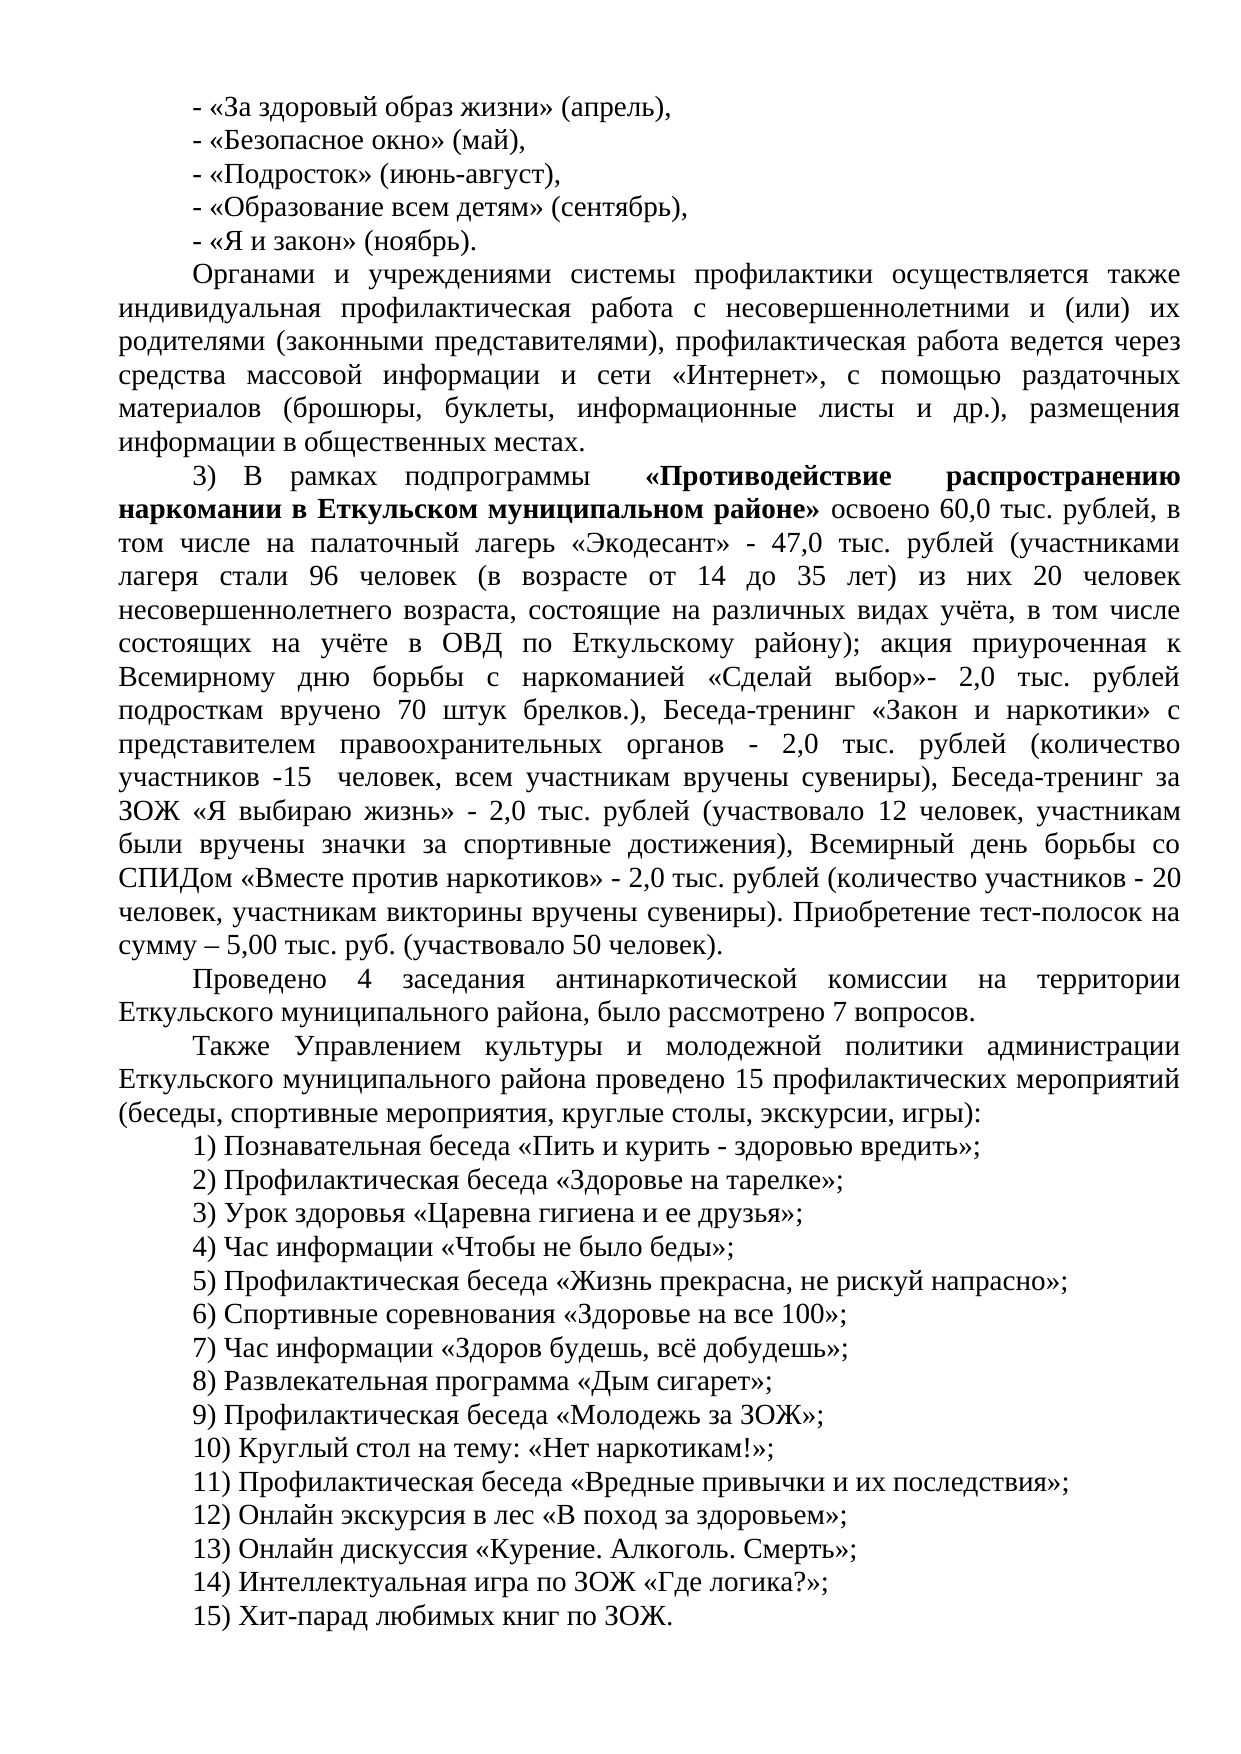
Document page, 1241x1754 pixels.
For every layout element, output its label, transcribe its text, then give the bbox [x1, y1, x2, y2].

text Проведено 4 заседания антинаркотической комиссии на территории Еткульского муниципального района, было рассмотрено 7 вопросов. [118, 961, 1181, 1028]
text 1) Познавательная беседа «Пить и курить - здоровью вредить»; [118, 1128, 1181, 1162]
text - «За здоровый образ жизни» (апрель), [118, 89, 1181, 122]
text 6) Спортивные соревнования «Здоровье на все 100»; [118, 1296, 1181, 1330]
text Органами и учреждениями системы профилактики осуществляется также индивидуальная профилактическая работа с несовершеннолетними и (или) их родителями (законными представителями), профилактическая работа ведется через средства массовой информации и сети «Интернет», с помощью раздаточных материалов (брошюры, буклеты, информационные листы и др.), размещения информации в общественных местах. [118, 256, 1181, 458]
text 8) Развлекательная программа «Дым сигарет»; [118, 1363, 1181, 1397]
text 13) Онлайн дискуссия «Курение. Алкоголь. Смерть»; [118, 1531, 1181, 1564]
text - «Подросток» (июнь-август), [118, 156, 1181, 189]
text 15) Хит-парад любимых книг по ЗОЖ. [118, 1598, 1181, 1632]
text 2) Профилактическая беседа «Здоровье на тарелке»; [118, 1162, 1181, 1196]
text 11) Профилактическая беседа «Вредные привычки и их последствия»; [118, 1464, 1181, 1497]
text 9) Профилактическая беседа «Молодежь за ЗОЖ»; [118, 1397, 1181, 1430]
text 10) Круглый стол на тему: «Нет наркотикам!»; [118, 1430, 1181, 1464]
text 5) Профилактическая беседа «Жизнь прекрасна, не рискуй напрасно»; [118, 1263, 1181, 1296]
text 4) Час информации «Чтобы не было беды»; [118, 1229, 1181, 1263]
text 3) Урок здоровья «Царевна гигиена и ее друзья»; [118, 1196, 1181, 1229]
text 7) Час информации «Здоров будешь, всё добудешь»; [118, 1330, 1181, 1363]
text - «Безопасное окно» (май), [118, 122, 1181, 156]
text - «Образование всем детям» (сентябрь), [118, 189, 1181, 223]
text - «Я и закон» (ноябрь). [118, 223, 1181, 256]
text 12) Онлайн экскурсия в лес «В поход за здоровьем»; [118, 1497, 1181, 1531]
text Также Управлением культуры и молодежной политики администрации Еткульского муниципального района проведено 15 профилактических мероприятий (беседы, спортивные мероприятия, круглые столы, экскурсии, игры): [118, 1028, 1181, 1128]
text 14) Интеллектуальная игра по ЗОЖ «Где логика?»; [118, 1564, 1181, 1598]
text 3) В рамках подпрограммы «Противодействие распространению наркомании в Еткульском муниципальном районе» освоено 60,0 тыс. рублей, в том числе на палаточный лагерь «Экодесант» - 47,0 тыс. рублей (участниками лагеря стали 96 человек (в возрасте от 14 до 35 лет) из них 20 человек несовершеннолетнего возраста, состоящие на различных видах учёта, в том числе состоящих на учёте в ОВД по Еткульскому району); акция приуроченная к Всемирному дню борьбы с наркоманией «Сделай выбор»- 2,0 тыс. рублей подросткам вручено 70 штук брелков.), Беседа-тренинг «Закон и наркотики» с представителем правоохранительных органов - 2,0 тыс. рублей (количество участников -15 человек, всем участникам вручены сувениры), Беседа-тренинг за ЗОЖ «Я выбираю жизнь» - 2,0 тыс. рублей (участвовало 12 человек, участникам были вручены значки за спортивные достижения), Всемирный день борьбы со СПИДом «Вместе против наркотиков» - 2,0 тыс. рублей (количество участников - 20 человек, участникам викторины вручены сувениры). Приобретение тест-полосок на сумму – 5,00 тыс. руб. (участвовало 50 человек). [118, 458, 1181, 961]
